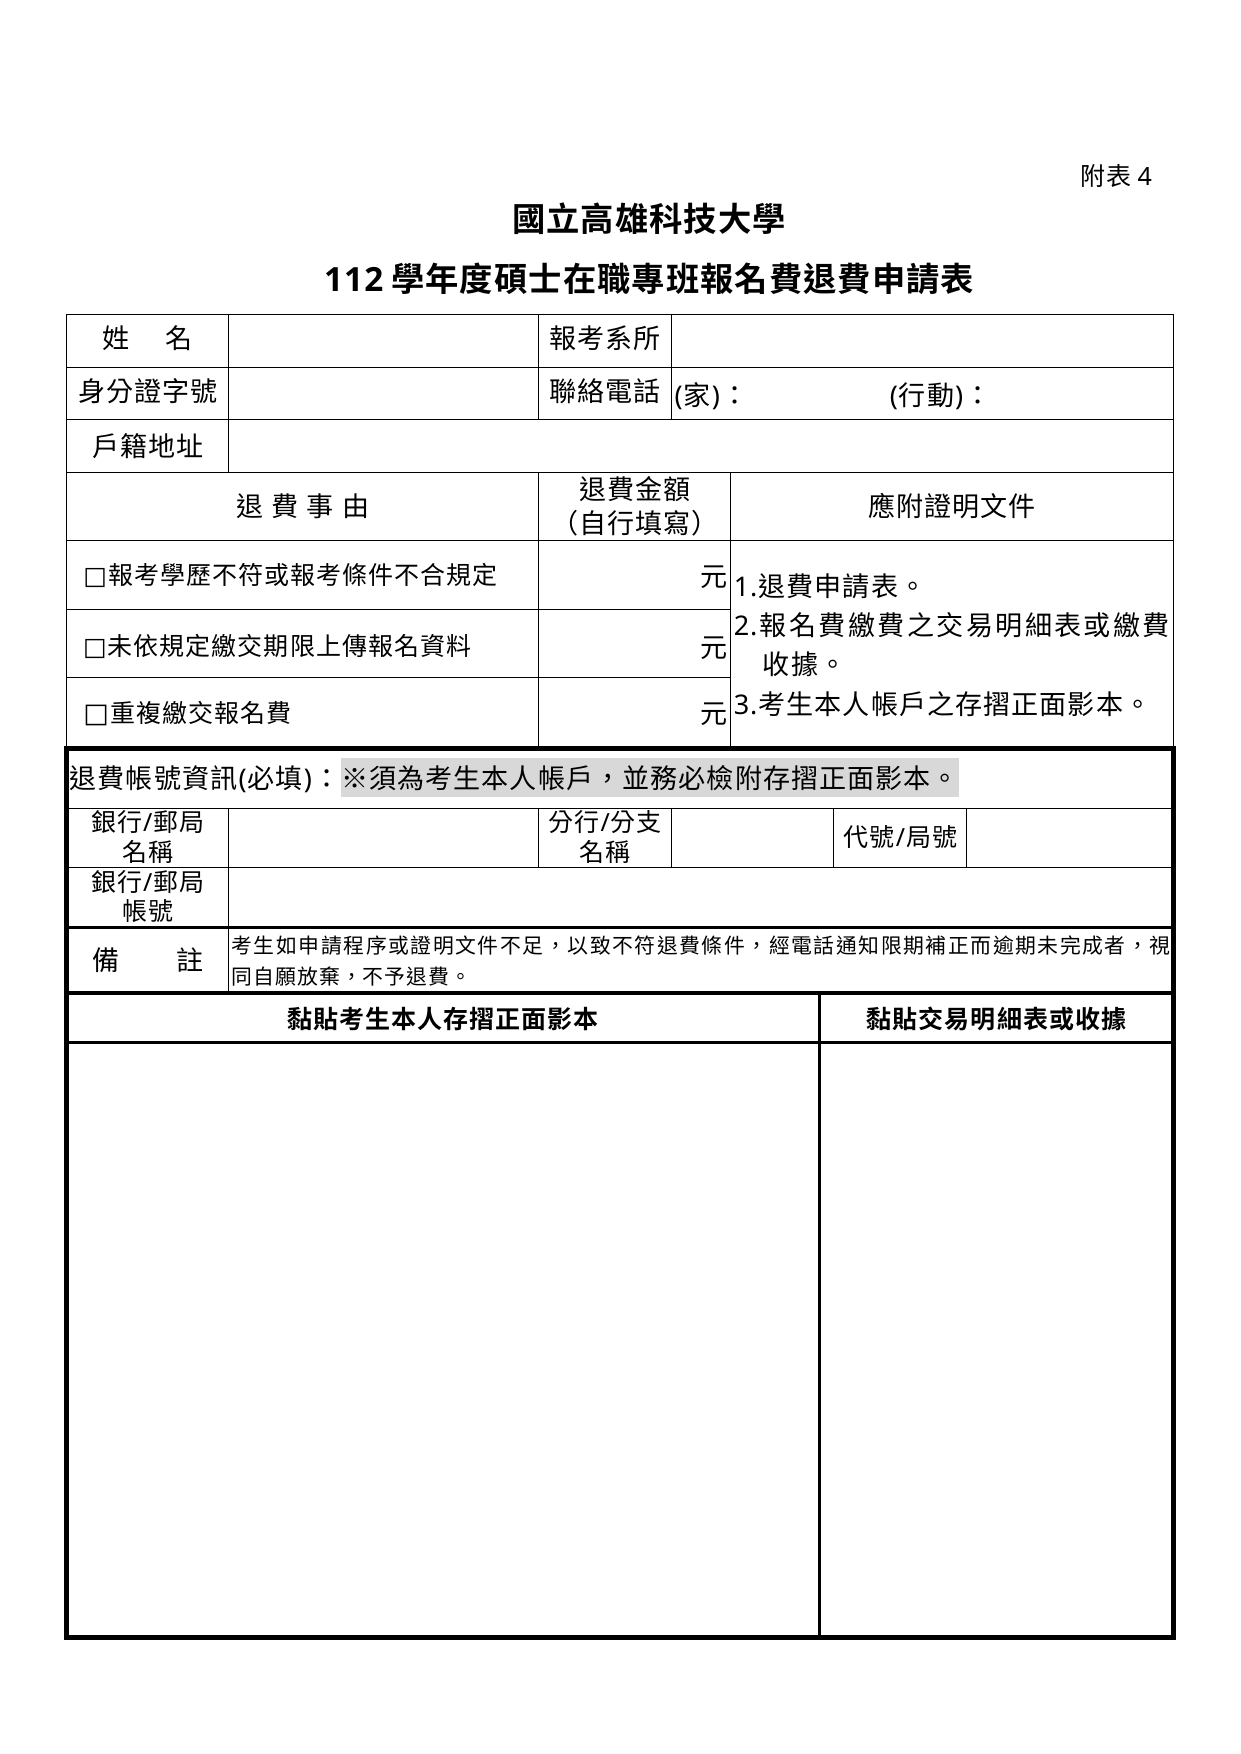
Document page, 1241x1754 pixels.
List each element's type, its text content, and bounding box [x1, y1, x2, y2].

table_header 姓 名 [67, 315, 228, 367]
table_cell [821, 1044, 1171, 1635]
table_cell 元 [539, 678, 730, 746]
table_cell [967, 809, 1171, 867]
table_cell [69, 1044, 818, 1635]
table_cell (家)： (行動)： [672, 368, 1173, 419]
table_cell 備 註 [69, 929, 228, 991]
table_cell 退費金額 （自行填寫） [539, 473, 730, 540]
table_cell 分行/分支 名稱 [539, 809, 671, 867]
table_cell 聯絡電話 [539, 368, 671, 419]
table_cell 銀行/郵局 帳號 [69, 868, 228, 926]
table_cell 戶籍地址 [67, 420, 228, 472]
table_cell [672, 809, 833, 867]
table_cell 元 [539, 541, 730, 608]
table_cell 考生如申請程序或證明文件不足，以致不符退費條件，經電話通知限期補正而逾期未完成者，視同自願放棄，不予退費。 [229, 929, 1171, 991]
table_header 報考系所 [539, 315, 671, 367]
table_cell [229, 868, 1171, 926]
table_header [229, 315, 538, 367]
table_cell □重複繳交報名費 [67, 678, 538, 746]
table_cell 代號/局號 [834, 809, 966, 867]
table_cell 黏貼交易明細表或收據 [821, 995, 1171, 1041]
table_cell 應附證明文件 [731, 473, 1173, 540]
table_cell 黏貼考生本人存摺正面影本 [69, 995, 818, 1041]
table_cell 元 [539, 610, 730, 677]
table_cell 退 費 事 由 [67, 473, 538, 540]
table_cell [229, 809, 538, 867]
table_cell [229, 368, 538, 419]
table_cell □報考學歷不符或報考條件不合規定 [67, 541, 538, 608]
text 附表4 [89, 157, 1152, 193]
table_cell [229, 420, 1173, 472]
text 國立高雄科技大學 [89, 193, 1209, 241]
table_cell 銀行/郵局 名稱 [69, 809, 228, 867]
table_cell □未依規定繳交期限上傳報名資料 [67, 610, 538, 677]
text 112學年度碩士在職專班報名費退費申請表 [89, 253, 1209, 301]
table_cell 1.退費申請表。 2.報名費繳費之交易明細表或繳費收據。 3.考生本人帳戶之存摺正面影本。 [731, 541, 1173, 746]
table_cell 退費帳號資訊(必填)：※須為考生本人帳戶，並務必檢附存摺正面影本。 [69, 751, 1171, 807]
table_header [672, 315, 1173, 367]
table_cell 身分證字號 [67, 368, 228, 419]
